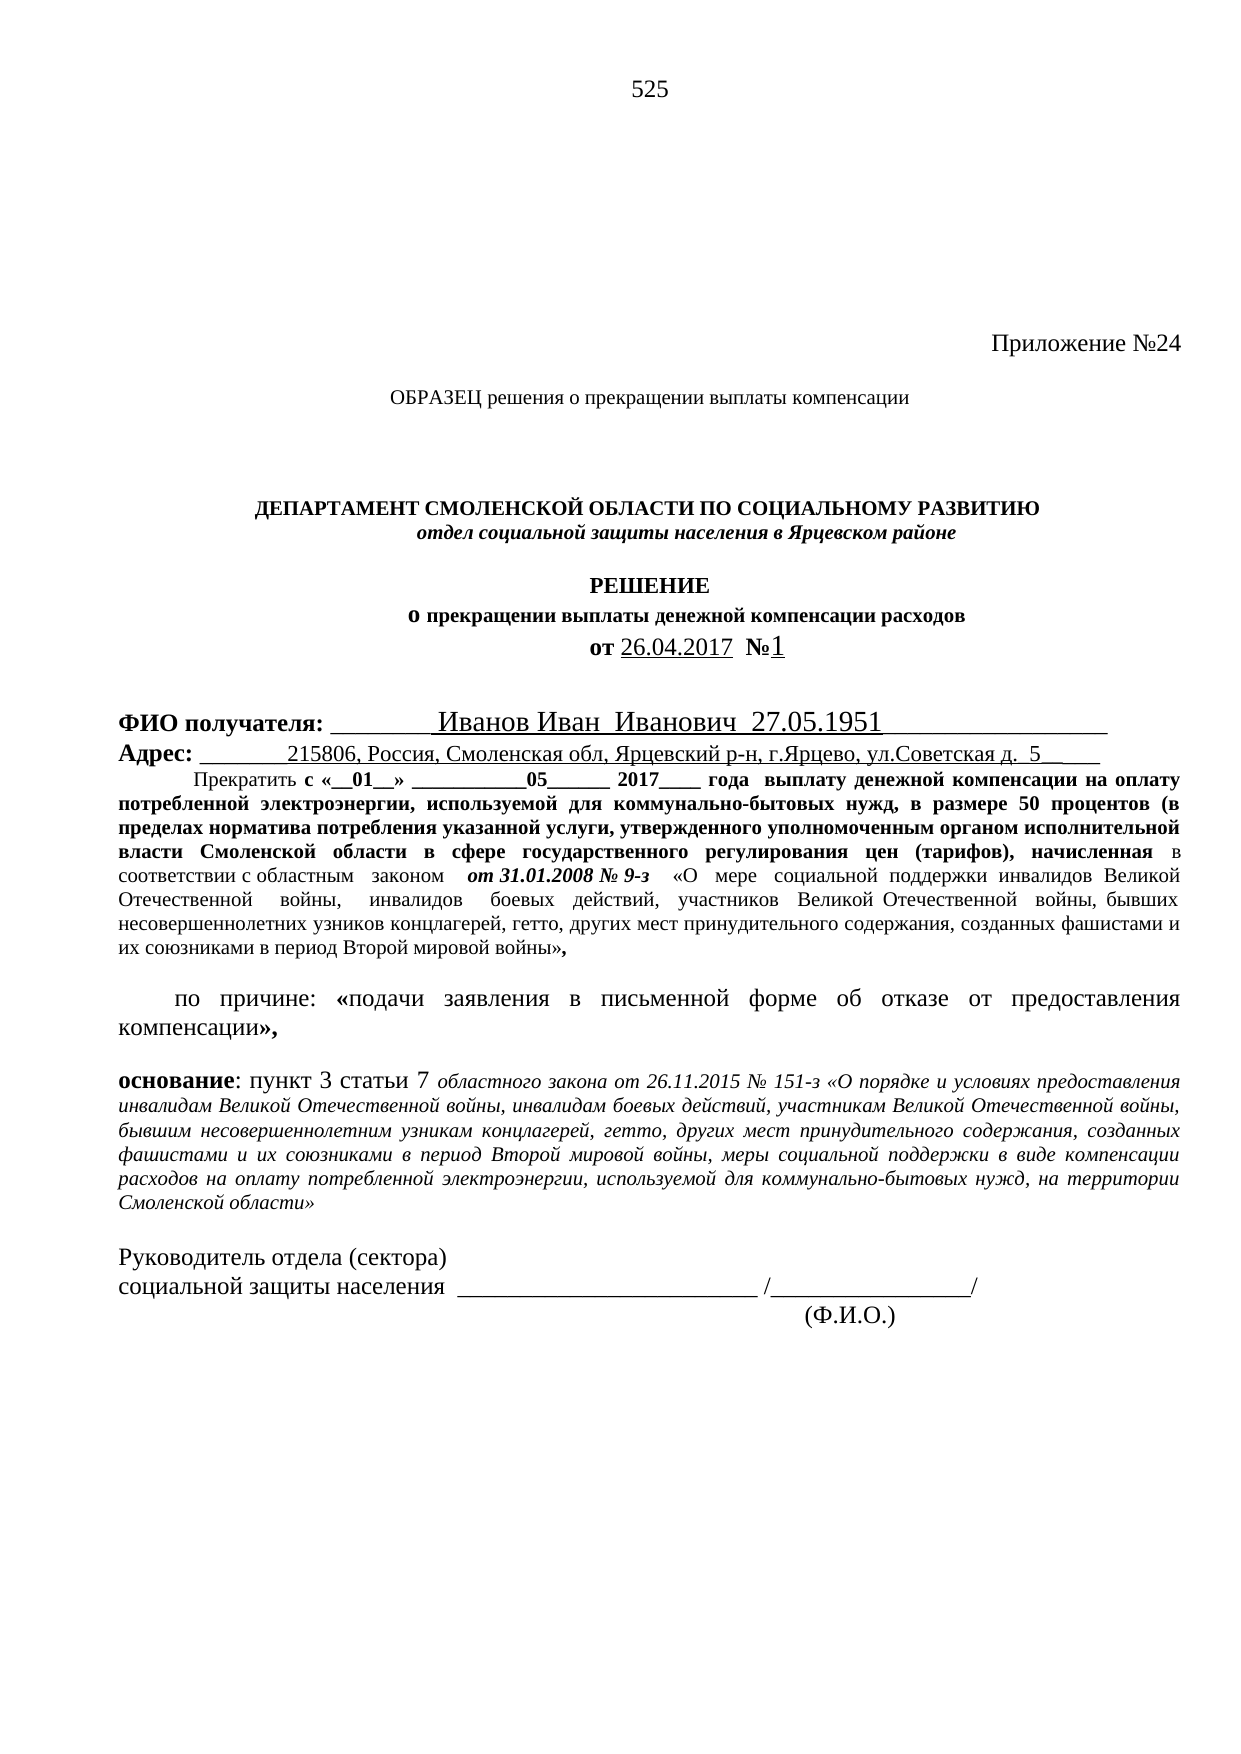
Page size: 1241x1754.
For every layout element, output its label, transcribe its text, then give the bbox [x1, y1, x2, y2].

text ДЕПАРТАМЕНТ СМОЛЕНСКОЙ ОБЛАСТИ ПО СОЦИАЛЬНОМУ РАЗВИТИЮ [118, 496, 1181, 520]
text (Ф.И.О.) [487, 1300, 1181, 1329]
text Адрес: _______215806, Россия, Смоленская обл, Ярцевский р-н, г.Ярцево, ул.Советская д._5_____ [118, 738, 1181, 767]
text социальной защиты населения ________________________ /________________/ [118, 1271, 1181, 1300]
text Прекратить с «__01__» ___________05______ 2017____ года выплату денежной компенсации на оплату потребленной электроэнергии, используемой для коммунально-бытовых нужд, в размере 50 процентов (в пределах норматива потребления указанной услуги, утвержденного уполномоченным органом исполнительной власти Смоленской области в сфере государственного регулирования цен (тарифов), начисленная в соответствии с областным законом от 31.01.2008 № 9-з «О мере социальной поддержки инвалидов Великой Отечественной войны, инвалидов боевых действий, участников Великой Отечественной войны, бывших несовершеннолетних узников концлагерей, гетто, других мест принудительного содержания, созданных фашистами и их союзниками в период Второй мировой войны», [118, 767, 1181, 959]
text ОБРАЗЕЦ решения о прекращении выплаты компенсации [118, 385, 1181, 409]
text от 26.04.2017 №1 [118, 628, 1181, 661]
text основание: пункт 3 статьи 7 областного закона от 26.11.2015 № 151-з «О порядке и условиях предоставления инвалидам Великой Отечественной войны, инвалидам боевых действий, участникам Великой Отечественной войны, бывшим несовершеннолетним узникам концлагерей, гетто, других мест принудительного содержания, созданных фашистами и их союзниками в период Второй мировой войны, меры социальной поддержки в виде компенсации расходов на оплату потребленной электроэнергии, используемой для коммунально-бытовых нужд, на территории Смоленской области» [118, 1065, 1181, 1214]
text отдел социальной защиты населения в Ярцевском районе [118, 520, 1181, 544]
text о прекращении выплаты денежной компенсации расходов [118, 599, 1181, 628]
text Руководитель отдела (сектора) [118, 1242, 1181, 1271]
text ФИО получателя: ________ Иванов Иван Иванович 27.05.1951__________________ [118, 704, 1181, 738]
text Приложение №24 [118, 328, 1181, 357]
text по причине: «подачи заявления в письменной форме об отказе от предоставления компенсации», [118, 983, 1181, 1041]
text РЕШЕНИЕ [118, 572, 1181, 599]
